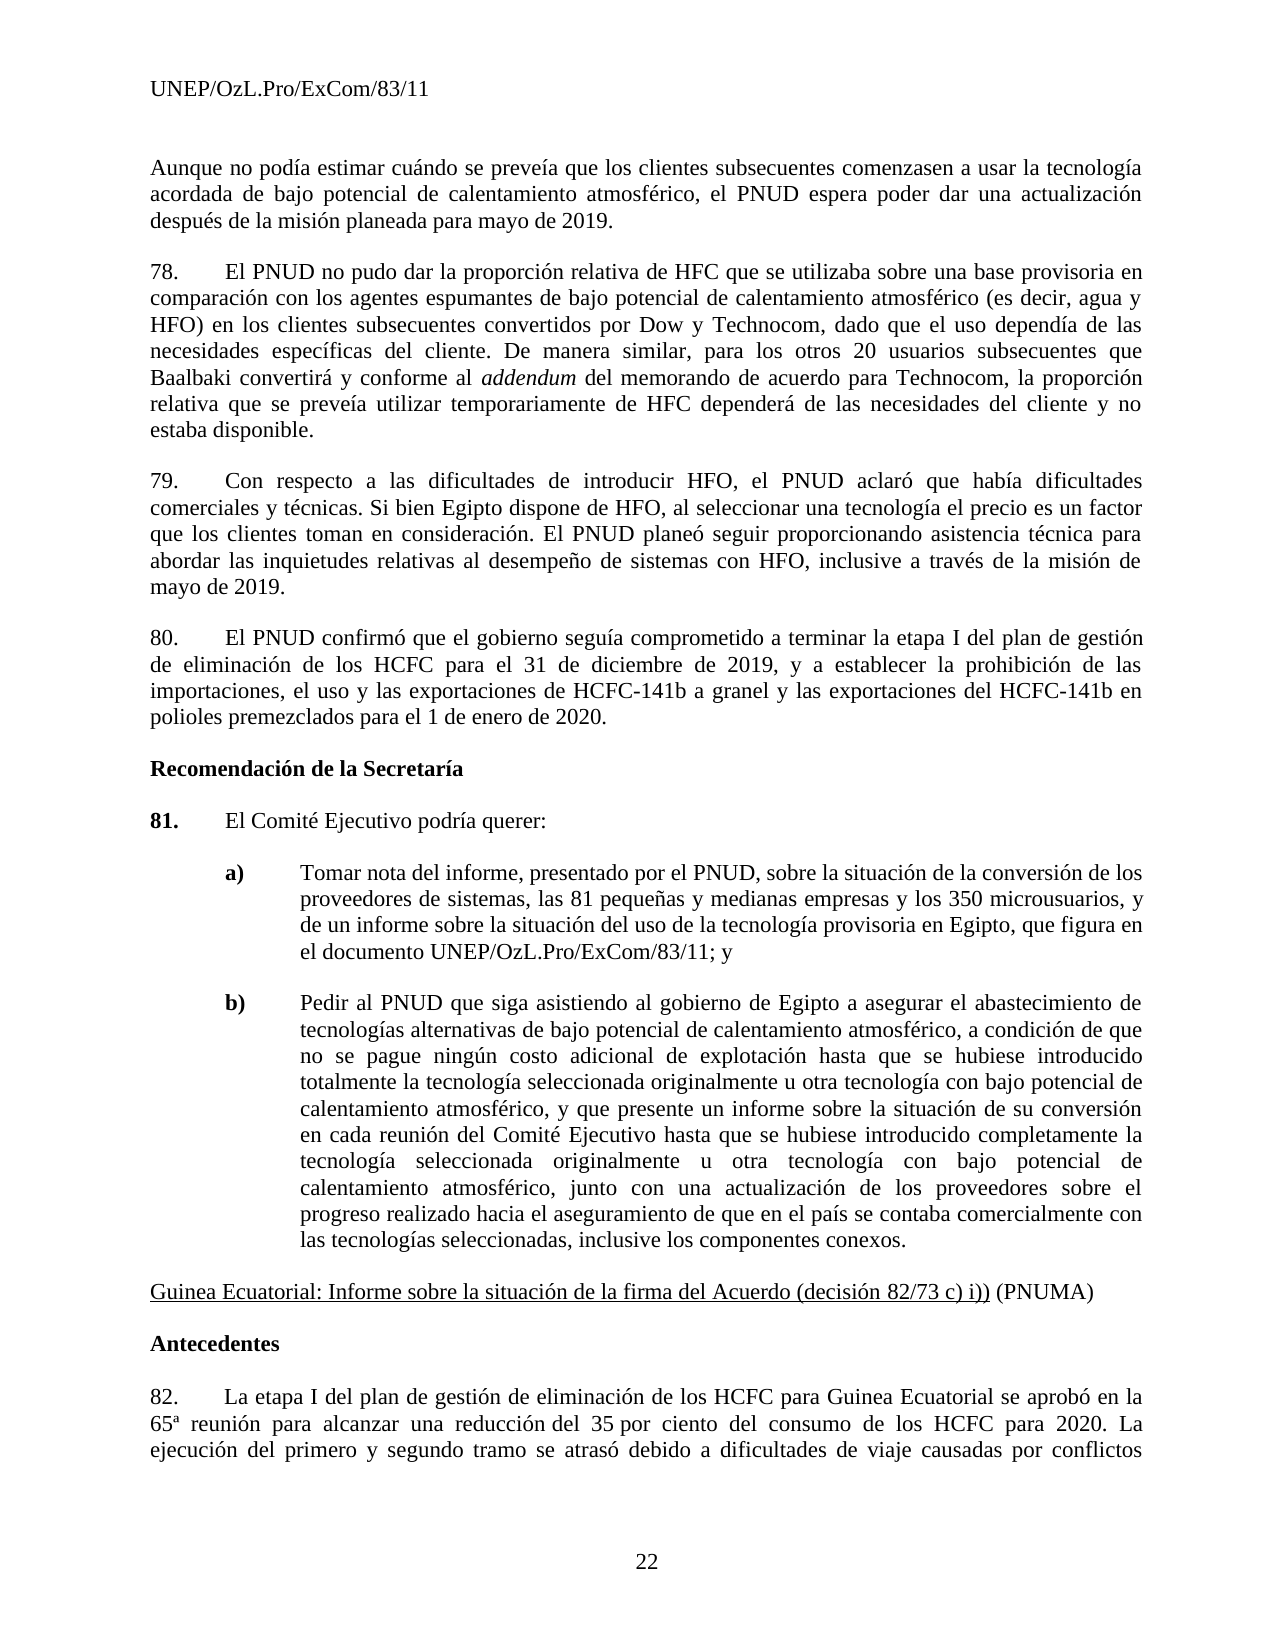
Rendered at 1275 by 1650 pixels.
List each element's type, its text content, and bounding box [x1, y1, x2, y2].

subtitle Tomar nota del informe, presentado por el PNUD, sobre la situación de la conversión de los proveedores de sistemas, las 81 pequeñas y medianas empresas y los 350 microusuarios, y de un informe sobre la situación del uso de la tecnología provisoria en Egipto, que figura en el documento UNEP/OzL.Pro/ExCom/83/11; y [225, 859, 1144, 964]
subtitle El PNUD confirmó que el gobierno seguía comprometido a terminar la etapa I del plan de gestión de eliminación de los HCFC para el 31 de diciembre de 2019, y a establecer la prohibición de las importaciones, el uso y las exportaciones de HCFC-141b a granel y las exportaciones del HCFC-141b en polioles premezclados para el 1 de enero de 2020. [150, 624, 1144, 730]
text Guinea Ecuatorial: Informe sobre la situación de la firma del Acuerdo (decisión 82/73 c) i)) (PNUMA) [150, 1278, 1144, 1304]
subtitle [150, 1383, 1144, 1462]
subtitle El Comité Ejecutivo podría querer: [150, 807, 1144, 834]
subtitle Con respecto a las dificultades de introducir HFO, el PNUD aclaró que había dificultades comerciales y técnicas. Si bien Egipto dispone de HFO, al seleccionar una tecnología el precio es un factor que los clientes toman en consideración. El PNUD planeó seguir proporcionando asistencia técnica para abordar las inquietudes relativas al desempeño de sistemas con HFO, inclusive a través de la misión de mayo de 2019. [150, 468, 1144, 599]
text Antecedentes [150, 1331, 1144, 1357]
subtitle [150, 154, 1144, 233]
subtitle El PNUD no pudo dar la proporción relativa de HFC que se utilizaba sobre una base provisoria en comparación con los agentes espumantes de bajo potencial de calentamiento atmosférico (es decir, agua y HFO) en los clientes subsecuentes convertidos por Dow y Technocom, dado que el uso dependía de las necesidades específicas del cliente. De manera similar, para los otros 20 usuarios subsecuentes que Baalbaki convertirá y conforme al addendum del memorando de acuerdo para Technocom, la proporción relativa que se preveía utilizar temporariamente de HFC dependerá de las necesidades del cliente y no estaba disponible. [150, 258, 1144, 443]
subtitle Pedir al PNUD que siga asistiendo al gobierno de Egipto a asegurar el abastecimiento de tecnologías alternativas de bajo potencial de calentamiento atmosférico, a condición de que no se pague ningún costo adicional de explotación hasta que se hubiese introducido totalmente la tecnología seleccionada originalmente u otra tecnología con bajo potencial de calentamiento atmosférico, y que presente un informe sobre la situación de su conversión en cada reunión del Comité Ejecutivo hasta que se hubiese introducido completamente la tecnología seleccionada originalmente u otra tecnología con bajo potencial de calentamiento atmosférico, junto con una actualización de los proveedores sobre el progreso realizado hacia el aseguramiento de que en el país se contaba comercialmente con las tecnologías seleccionadas, inclusive los componentes conexos. [225, 989, 1144, 1253]
text Recomendación de la Secretaría [150, 755, 1144, 781]
